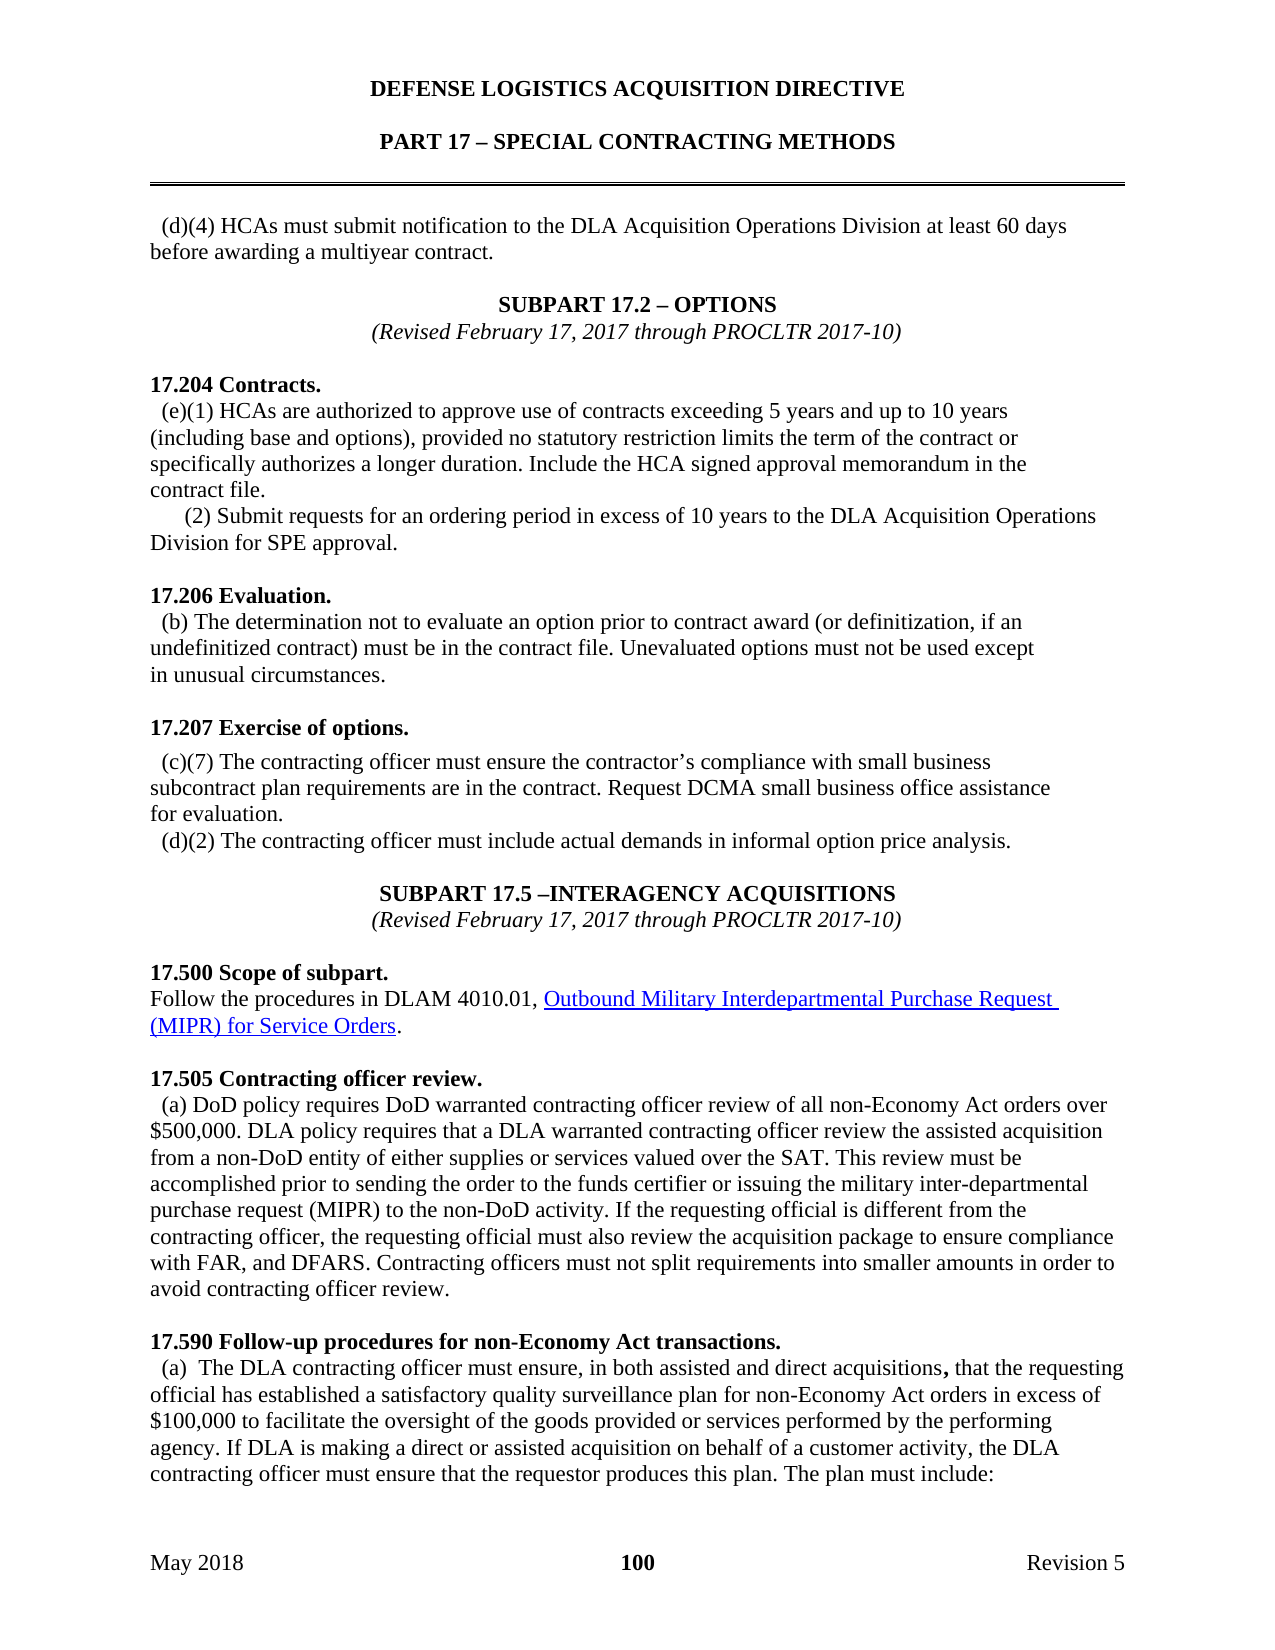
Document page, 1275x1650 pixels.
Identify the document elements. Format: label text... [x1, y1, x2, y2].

text (2) Submit requests for an ordering period in excess of 10 years to the DLA Acquisition Operations Division for SPE approval. [150, 503, 1100, 555]
text (d)(4) HCAs must submit notification to the DLA Acquisition Operations Division at least 60 days before awarding a multiyear contract. [150, 212, 1125, 265]
text (Revised February 17, 2017 through PROCLTR 2017-10) [150, 318, 1125, 344]
text (Revised February 17, 2017 through PROCLTR 2017-10) [150, 906, 1125, 933]
text 17.505 Contracting officer review. [150, 1064, 1125, 1091]
text (b) The determination not to evaluate an option prior to contract award (or definitization, if an undefinitized contract) must be in the contract file. Unevaluated options must not be used except in unusual circumstances. [150, 608, 1057, 687]
text (a) The DLA contracting officer must ensure, in both assisted and direct acquisitions, that the requesting official has established a satisfactory quality surveillance plan for non-Economy Act orders in excess of $100,000 to facilitate the oversight of the goods provided or services performed by the performing agency. If DLA is making a direct or assisted acquisition on behalf of a customer activity, the DLA contracting officer must ensure that the requestor produces this plan. The plan must include: [150, 1354, 1125, 1486]
text SUBPART 17.2 – OPTIONS [176, 292, 1099, 318]
text 17.500 Scope of subpart. [150, 959, 1125, 986]
text (d)(2) The contracting officer must include actual demands in informal option price analysis. [150, 827, 1067, 853]
text (a) DoD policy requires DoD warranted contracting officer review of all non-Economy Act orders over $500,000. DLA policy requires that a DLA warranted contracting officer review the assisted acquisition from a non-DoD entity of either supplies or services valued over the SAT. This review must be accomplished prior to sending the order to the funds certifier or issuing the military inter-departmental purchase request (MIPR) to the non-DoD activity. If the requesting official is different from the contracting officer, the requesting official must also review the acquisition package to ensure compliance with FAR, and DFARS. Contracting officers must not split requirements into smaller amounts in order to avoid contracting officer review. [150, 1091, 1125, 1302]
text (e)(1) HCAs are authorized to approve use of contracts exceeding 5 years and up to 10 years (including base and options), provided no statutory restriction limits the term of the contract or specifically authorizes a longer duration. Include the HCA signed approval memorandum in the contract file. [150, 397, 1099, 503]
text 17.204 Contracts. [150, 371, 1125, 397]
text Follow the procedures in DLAM 4010.01, Outbound Military Interdepartmental Purchase Request (MIPR) for Service Orders. [150, 986, 1125, 1038]
text 17.590 Follow-up procedures for non-Economy Act transactions. [150, 1328, 1125, 1354]
text SUBPART 17.5 –INTERAGENCY ACQUISITIONS [150, 880, 1125, 906]
text 17.207 Exercise of options. [150, 714, 1125, 740]
text (c)(7) The contracting officer must ensure the contractor’s compliance with small business subcontract plan requirements are in the contract. Request DCMA small business office assistance for evaluation. [150, 748, 1083, 827]
text 17.206 Evaluation. [150, 582, 1125, 608]
